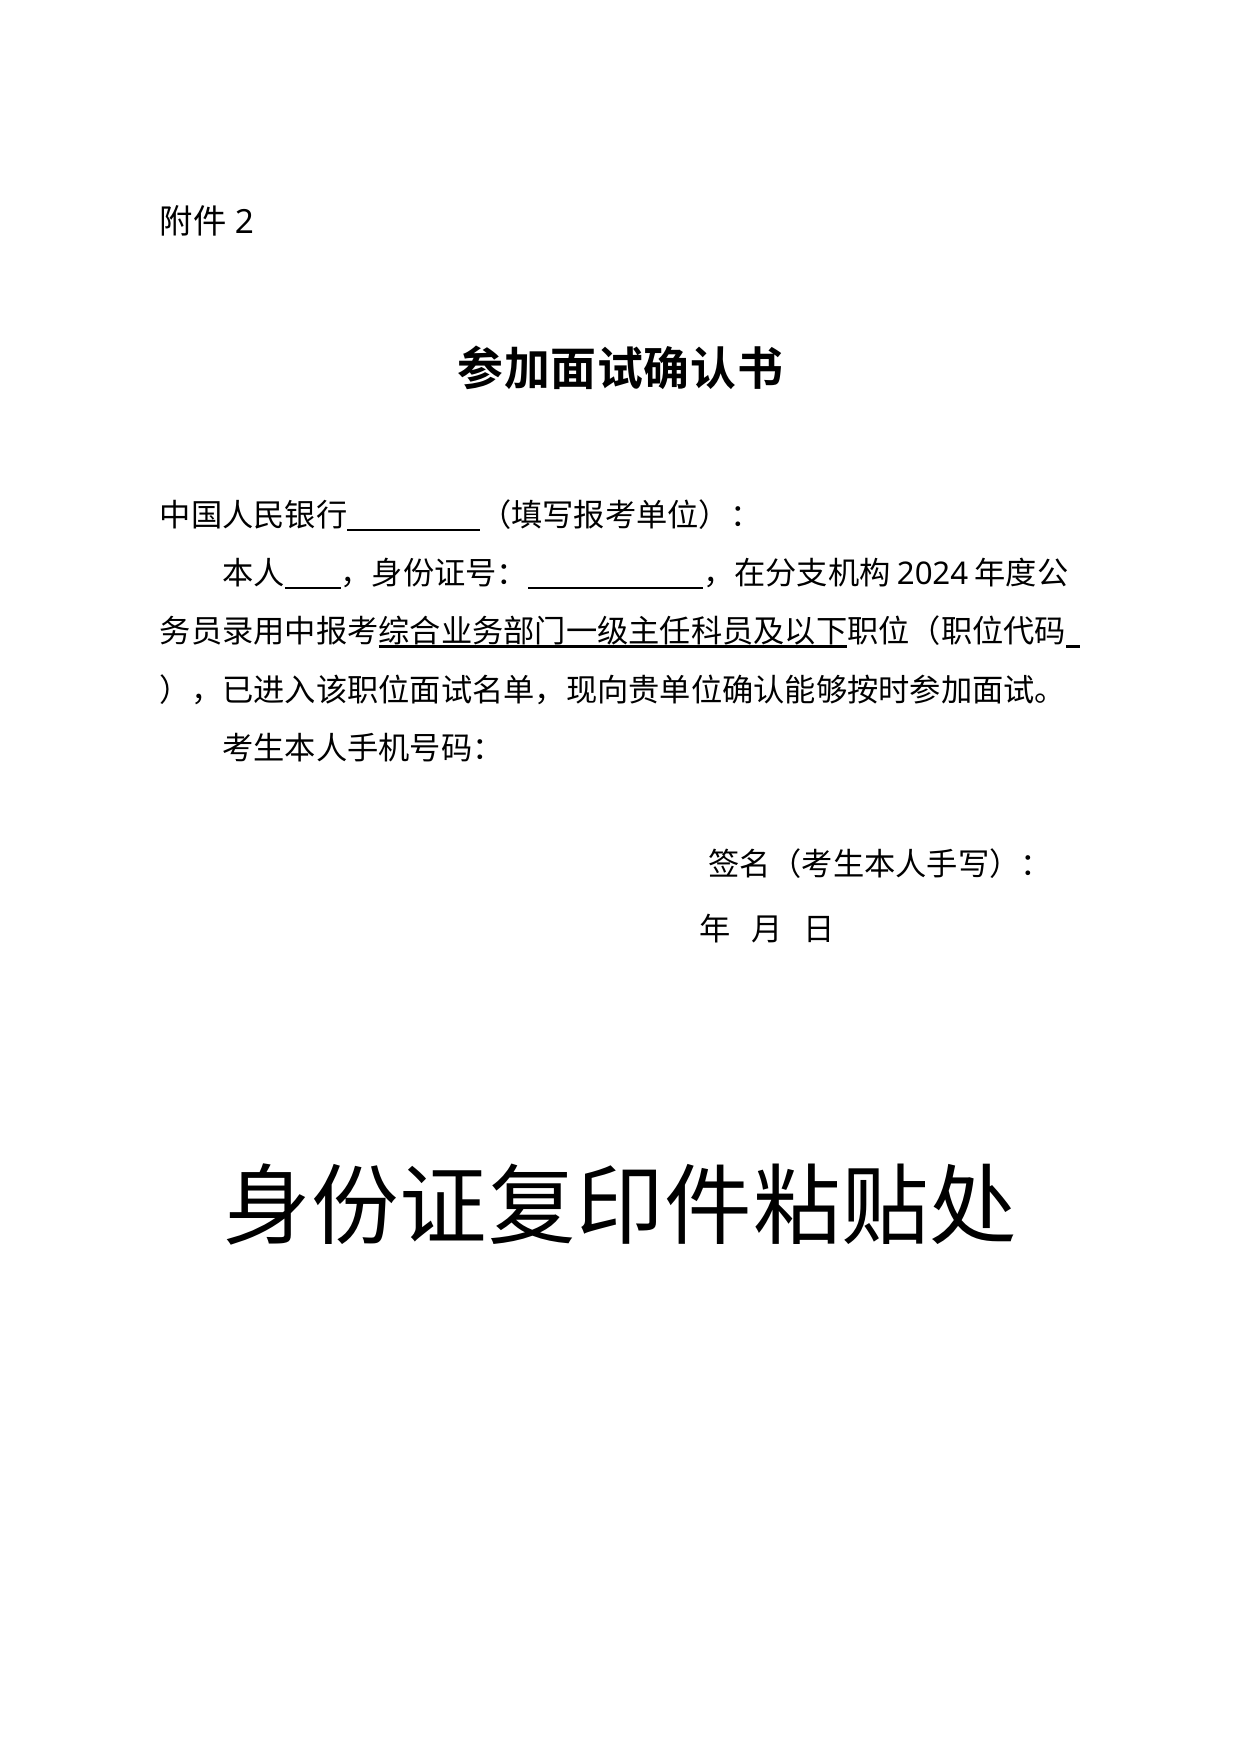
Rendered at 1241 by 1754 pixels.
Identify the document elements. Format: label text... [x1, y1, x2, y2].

text 附件2 [159, 187, 1081, 252]
text 考生本人手机号码： [159, 713, 1081, 771]
text 中国人民银行 （填写报考单位）： [159, 479, 1081, 538]
text 参加面试确认书 [159, 317, 1081, 414]
text 身份证复印件粘贴处 [159, 1134, 1081, 1264]
text 本人 ，身份证号： ，在分支机构2024年度公务员录用中报考综合业务部门一级主任科员及以下职位（职位代码 ），已进入该职位面试名单，现向贵单位确认能够按时参加面试。 [159, 538, 1081, 713]
text 年 月 日 [159, 894, 1081, 959]
text 签名（考生本人手写）： [159, 829, 1052, 894]
